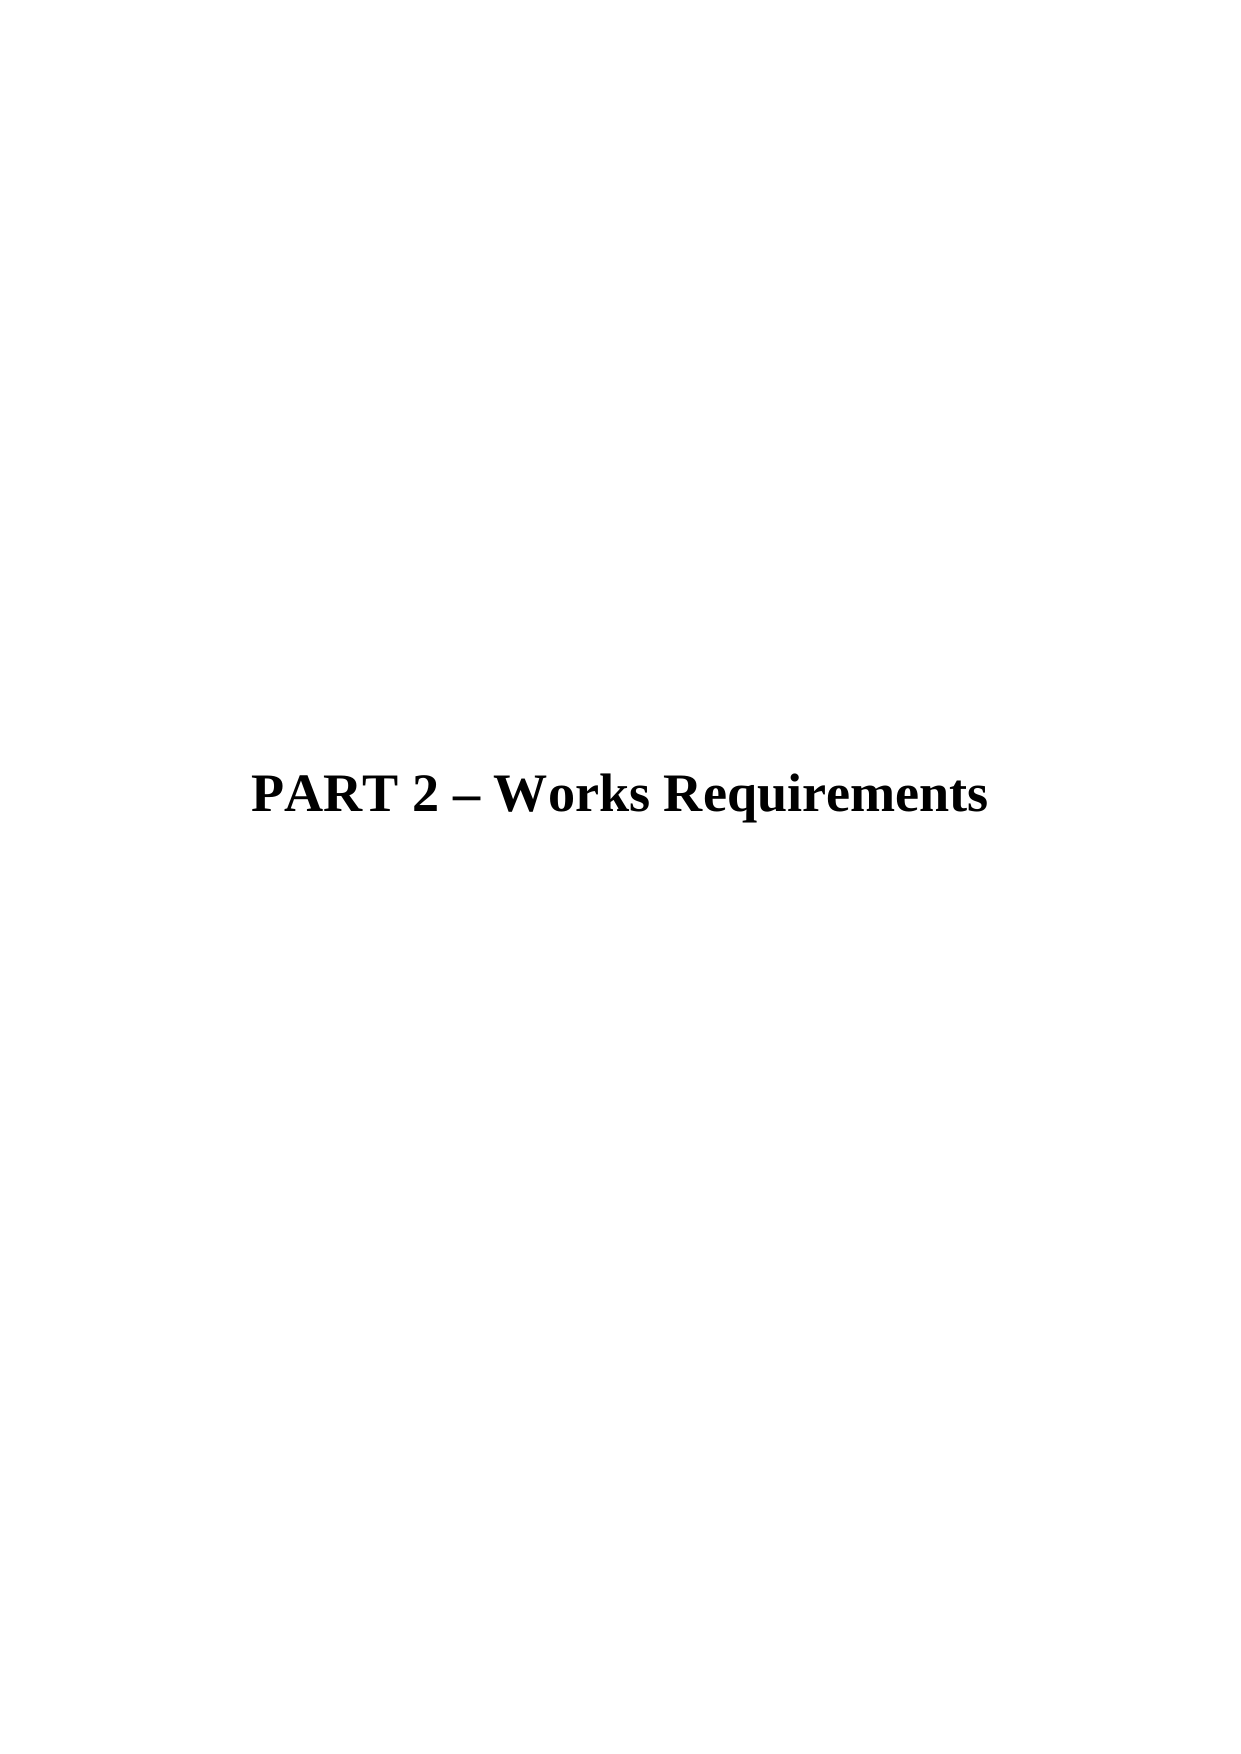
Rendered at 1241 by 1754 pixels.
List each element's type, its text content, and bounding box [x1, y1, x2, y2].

text PART 2 – Works Requirements [150, 761, 1090, 823]
